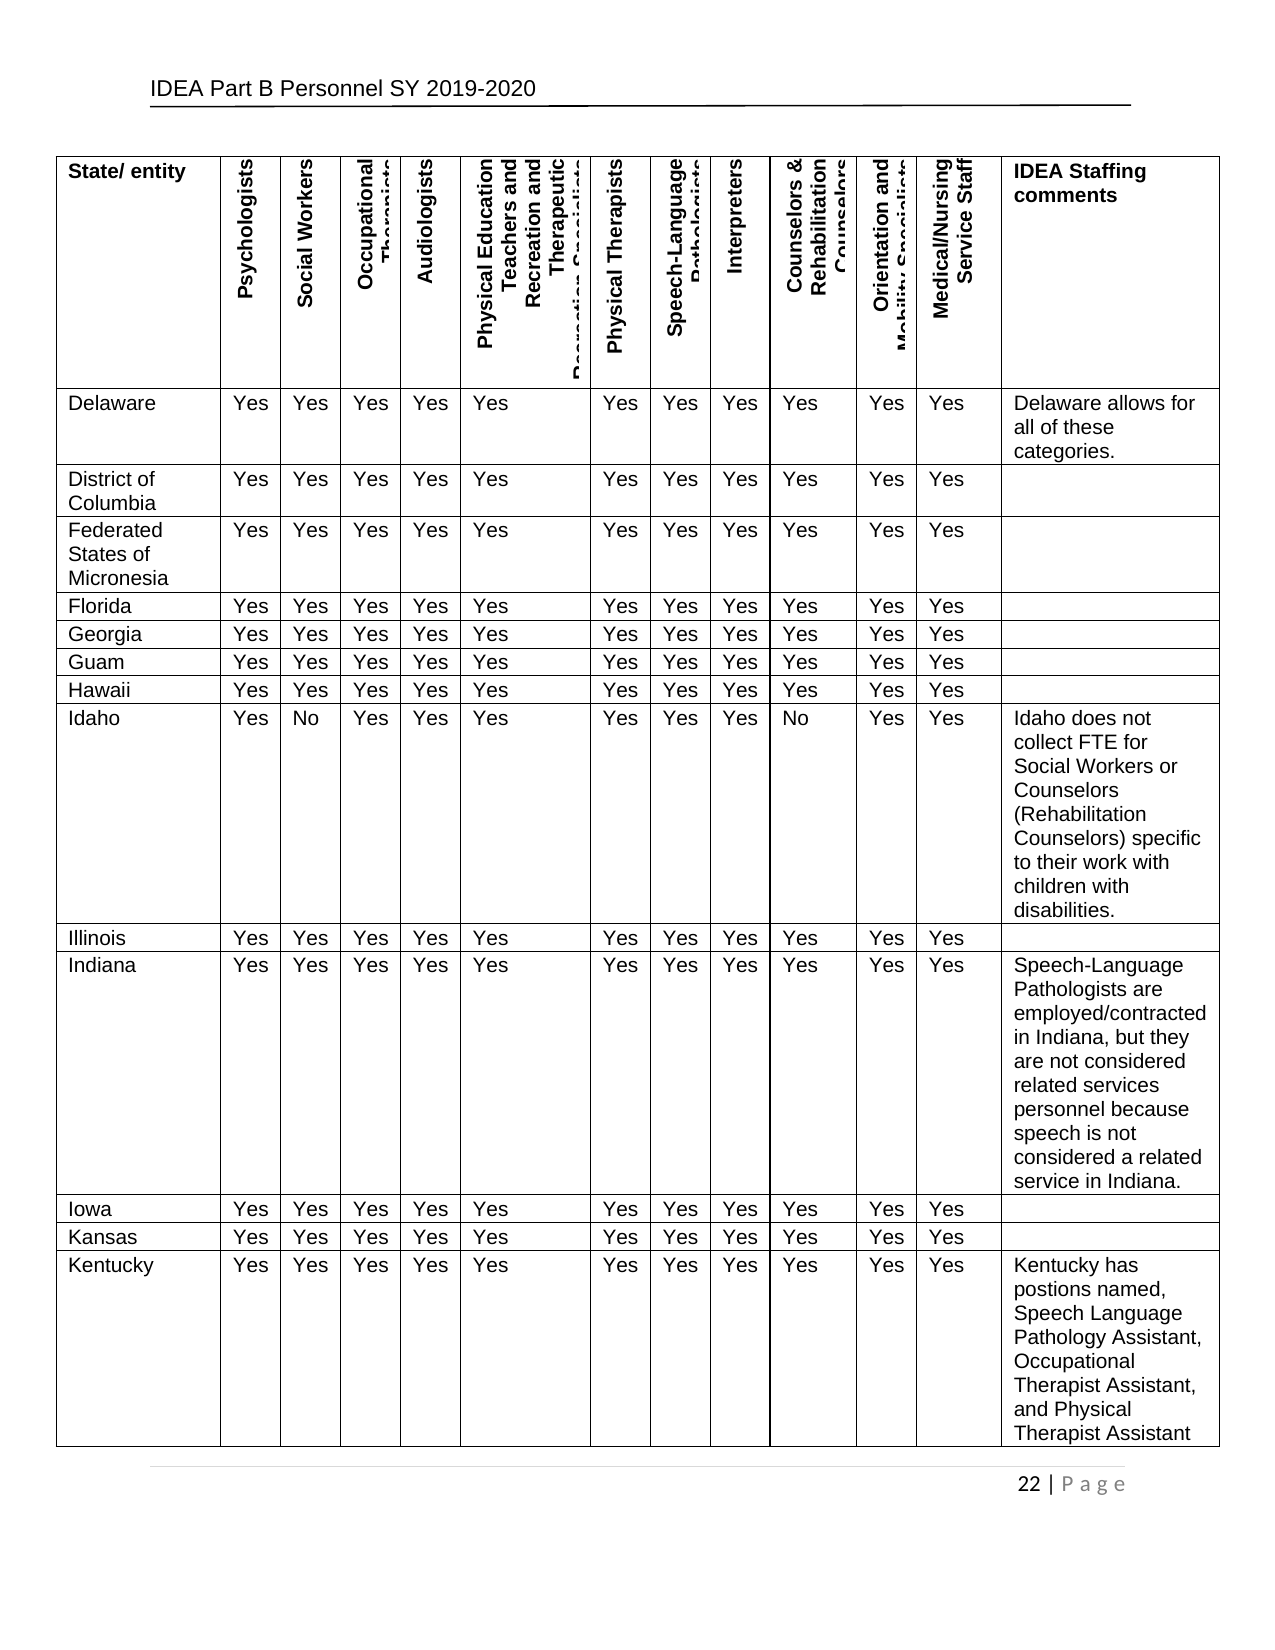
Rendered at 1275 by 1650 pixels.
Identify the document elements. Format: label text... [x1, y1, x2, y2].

table_cell Yes [221, 676, 280, 703]
table_cell Yes [341, 952, 400, 1194]
table_cell Yes [651, 389, 710, 464]
table_cell Yes [221, 952, 280, 1194]
table_cell Yes [857, 389, 916, 464]
table_header Audiologists [401, 157, 460, 388]
table_cell Yes [341, 389, 400, 464]
table_cell Yes [591, 924, 650, 951]
table_cell Yes [341, 593, 400, 619]
table_cell Yes [591, 704, 650, 923]
table_cell Yes [281, 389, 340, 464]
table_cell Yes [917, 704, 1001, 923]
table_cell Yes [401, 1251, 460, 1446]
table_cell [1002, 621, 1219, 647]
table_cell Yes [917, 465, 1001, 516]
table_cell Yes [917, 1223, 1001, 1250]
table_cell Yes [461, 649, 590, 675]
table_cell Yes [771, 517, 856, 592]
table_cell Yes [857, 924, 916, 951]
table_cell Yes [461, 676, 590, 703]
table_cell Yes [857, 704, 916, 923]
table_cell Yes [651, 1223, 710, 1250]
table_cell Yes [461, 952, 590, 1194]
table_cell Yes [771, 952, 856, 1194]
table_cell [1002, 676, 1219, 703]
table_cell Yes [341, 1251, 400, 1446]
table_cell Yes [341, 676, 400, 703]
table_cell Yes [857, 676, 916, 703]
table_cell Yes [771, 1195, 856, 1222]
table_cell Yes [591, 1251, 650, 1446]
table_cell Georgia [57, 621, 220, 647]
table_cell Yes [651, 621, 710, 647]
table_cell Yes [917, 593, 1001, 619]
table_cell Yes [857, 649, 916, 675]
table_cell Yes [401, 952, 460, 1194]
table_cell Yes [651, 517, 710, 592]
table_cell Yes [591, 517, 650, 592]
table_cell Speech-Language Pathologists are employed/contracted in Indiana, but they are not considered related services personnel because speech is not considered a related service in Indiana. [1002, 952, 1219, 1194]
table_cell Yes [341, 517, 400, 592]
table_cell Yes [917, 676, 1001, 703]
table_cell Yes [401, 621, 460, 647]
table_cell Yes [341, 1195, 400, 1222]
table_cell Yes [341, 924, 400, 951]
table_cell Yes [591, 621, 650, 647]
table_header Interpreters [711, 157, 769, 388]
table_cell Yes [857, 621, 916, 647]
table_cell Yes [281, 517, 340, 592]
table_cell Yes [591, 952, 650, 1194]
table_cell Delaware [57, 389, 220, 464]
table_cell Yes [711, 593, 769, 619]
table_cell Florida [57, 593, 220, 619]
table_cell No [771, 704, 856, 923]
table_cell Yes [401, 1195, 460, 1222]
table_cell Yes [221, 517, 280, 592]
table_cell Yes [917, 1195, 1001, 1222]
table_cell Yes [651, 704, 710, 923]
table_header IDEA Staffing comments [1002, 157, 1219, 388]
table_cell Yes [341, 704, 400, 923]
table_cell Yes [711, 924, 769, 951]
table_cell Yes [281, 465, 340, 516]
table_cell Yes [711, 621, 769, 647]
table_cell Yes [711, 1195, 769, 1222]
table_cell Yes [651, 465, 710, 516]
table_header Counselors & Rehabilitation Counselors [771, 157, 856, 388]
table_cell Yes [711, 649, 769, 675]
table_cell Yes [461, 1223, 590, 1250]
table_cell Idaho [57, 704, 220, 923]
table_header Social Workers [281, 157, 340, 388]
table_cell Kansas [57, 1223, 220, 1250]
table_cell Yes [461, 1195, 590, 1222]
table_cell Yes [221, 593, 280, 619]
table_cell [1002, 1223, 1219, 1250]
table_cell Yes [281, 952, 340, 1194]
table_cell Yes [651, 676, 710, 703]
table_cell Yes [591, 649, 650, 675]
table_cell Illinois [57, 924, 220, 951]
table_cell Yes [917, 1251, 1001, 1446]
table_cell Yes [711, 1251, 769, 1446]
table_cell Iowa [57, 1195, 220, 1222]
table_cell Yes [917, 389, 1001, 464]
table_cell Yes [651, 1251, 710, 1446]
table_cell Delaware allows for all of these categories. [1002, 389, 1219, 464]
table_cell Yes [401, 676, 460, 703]
table_cell Yes [917, 649, 1001, 675]
table_cell Yes [591, 676, 650, 703]
table_cell Yes [281, 593, 340, 619]
table_cell Yes [401, 465, 460, 516]
table_header Psychologists [221, 157, 280, 388]
table_cell Yes [771, 924, 856, 951]
table_cell Yes [711, 517, 769, 592]
table_cell Yes [281, 1223, 340, 1250]
table_cell Yes [461, 924, 590, 951]
table_cell Yes [281, 649, 340, 675]
table_cell Indiana [57, 952, 220, 1194]
table_cell Yes [857, 952, 916, 1194]
table_header Medical/Nursing Service Staff [917, 157, 1001, 388]
table_cell Yes [651, 1195, 710, 1222]
table_cell Yes [711, 1223, 769, 1250]
table_cell Yes [401, 704, 460, 923]
table_cell Yes [651, 593, 710, 619]
table_cell Yes [857, 1223, 916, 1250]
table_cell Yes [401, 593, 460, 619]
table_cell Yes [917, 952, 1001, 1194]
table_cell Yes [711, 952, 769, 1194]
table_cell Yes [401, 517, 460, 592]
table_cell Federated States of Micronesia [57, 517, 220, 592]
table_cell Yes [461, 389, 590, 464]
table_cell Yes [401, 389, 460, 464]
table_cell Yes [401, 924, 460, 951]
table_cell Yes [857, 465, 916, 516]
table_cell Yes [341, 1223, 400, 1250]
table_cell Yes [221, 621, 280, 647]
table_cell District of Columbia [57, 465, 220, 516]
table_cell Yes [461, 593, 590, 619]
table_cell [1002, 1195, 1219, 1222]
table_cell Yes [651, 952, 710, 1194]
table_cell Yes [917, 621, 1001, 647]
table_cell Yes [341, 465, 400, 516]
table_cell Yes [221, 1223, 280, 1250]
table_cell Yes [771, 465, 856, 516]
table_cell Yes [857, 593, 916, 619]
table_cell Yes [711, 389, 769, 464]
table_cell Yes [401, 1223, 460, 1250]
table_cell No [281, 704, 340, 923]
table_cell Yes [461, 465, 590, 516]
table_cell Yes [771, 1251, 856, 1446]
table_header Physical Education Teachers and Recreation and Therapeutic Recreation Specialists [461, 157, 590, 388]
table_cell Yes [281, 676, 340, 703]
table_cell Yes [221, 649, 280, 675]
table_cell Yes [917, 517, 1001, 592]
table_cell Yes [591, 1195, 650, 1222]
table_header Orientation and Mobility Specialists [857, 157, 916, 388]
table_cell Yes [281, 924, 340, 951]
table_cell [1002, 924, 1219, 951]
table_cell Yes [857, 517, 916, 592]
table_cell Yes [341, 649, 400, 675]
table_cell Yes [461, 704, 590, 923]
table_cell Yes [771, 593, 856, 619]
table_cell Yes [401, 649, 460, 675]
table_cell Yes [221, 1251, 280, 1446]
table_cell Yes [221, 1195, 280, 1222]
table_cell Yes [221, 924, 280, 951]
table_header Physical Therapists [591, 157, 650, 388]
table_cell [1002, 593, 1219, 619]
table_cell Yes [221, 465, 280, 516]
table_cell Yes [591, 593, 650, 619]
table_header State/ entity [57, 157, 220, 388]
table_cell Yes [591, 465, 650, 516]
table_cell Hawaii [57, 676, 220, 703]
table_cell Idaho does not collect FTE for Social Workers or Counselors (Rehabilitation Counselors) specific to their work with children with disabilities. [1002, 704, 1219, 923]
table_cell [1002, 465, 1219, 516]
table_cell Yes [461, 1251, 590, 1446]
table_cell Yes [651, 649, 710, 675]
table_cell Yes [461, 517, 590, 592]
table_cell Yes [461, 621, 590, 647]
table_cell Yes [341, 621, 400, 647]
table_cell Yes [771, 621, 856, 647]
table_cell Yes [771, 1223, 856, 1250]
table_cell Yes [591, 1223, 650, 1250]
table_cell Yes [771, 389, 856, 464]
table_cell Yes [917, 924, 1001, 951]
table_cell Kentucky [57, 1251, 220, 1446]
table_cell [1002, 649, 1219, 675]
table_cell Yes [281, 1195, 340, 1222]
table_cell Yes [857, 1251, 916, 1446]
table_cell Yes [221, 704, 280, 923]
table_cell Yes [281, 621, 340, 647]
table_cell Yes [857, 1195, 916, 1222]
table_cell Yes [221, 389, 280, 464]
table_cell Yes [771, 649, 856, 675]
table_cell Yes [711, 704, 769, 923]
table_cell Yes [711, 465, 769, 516]
table_cell Yes [711, 676, 769, 703]
table_cell Yes [591, 389, 650, 464]
table_cell [1002, 517, 1219, 592]
table_cell Guam [57, 649, 220, 675]
table_cell Yes [281, 1251, 340, 1446]
table_header Occupational Therapists [341, 157, 400, 388]
table_cell Yes [651, 924, 710, 951]
table_header Speech-Language Pathologists [651, 157, 710, 388]
table_cell Yes [771, 676, 856, 703]
